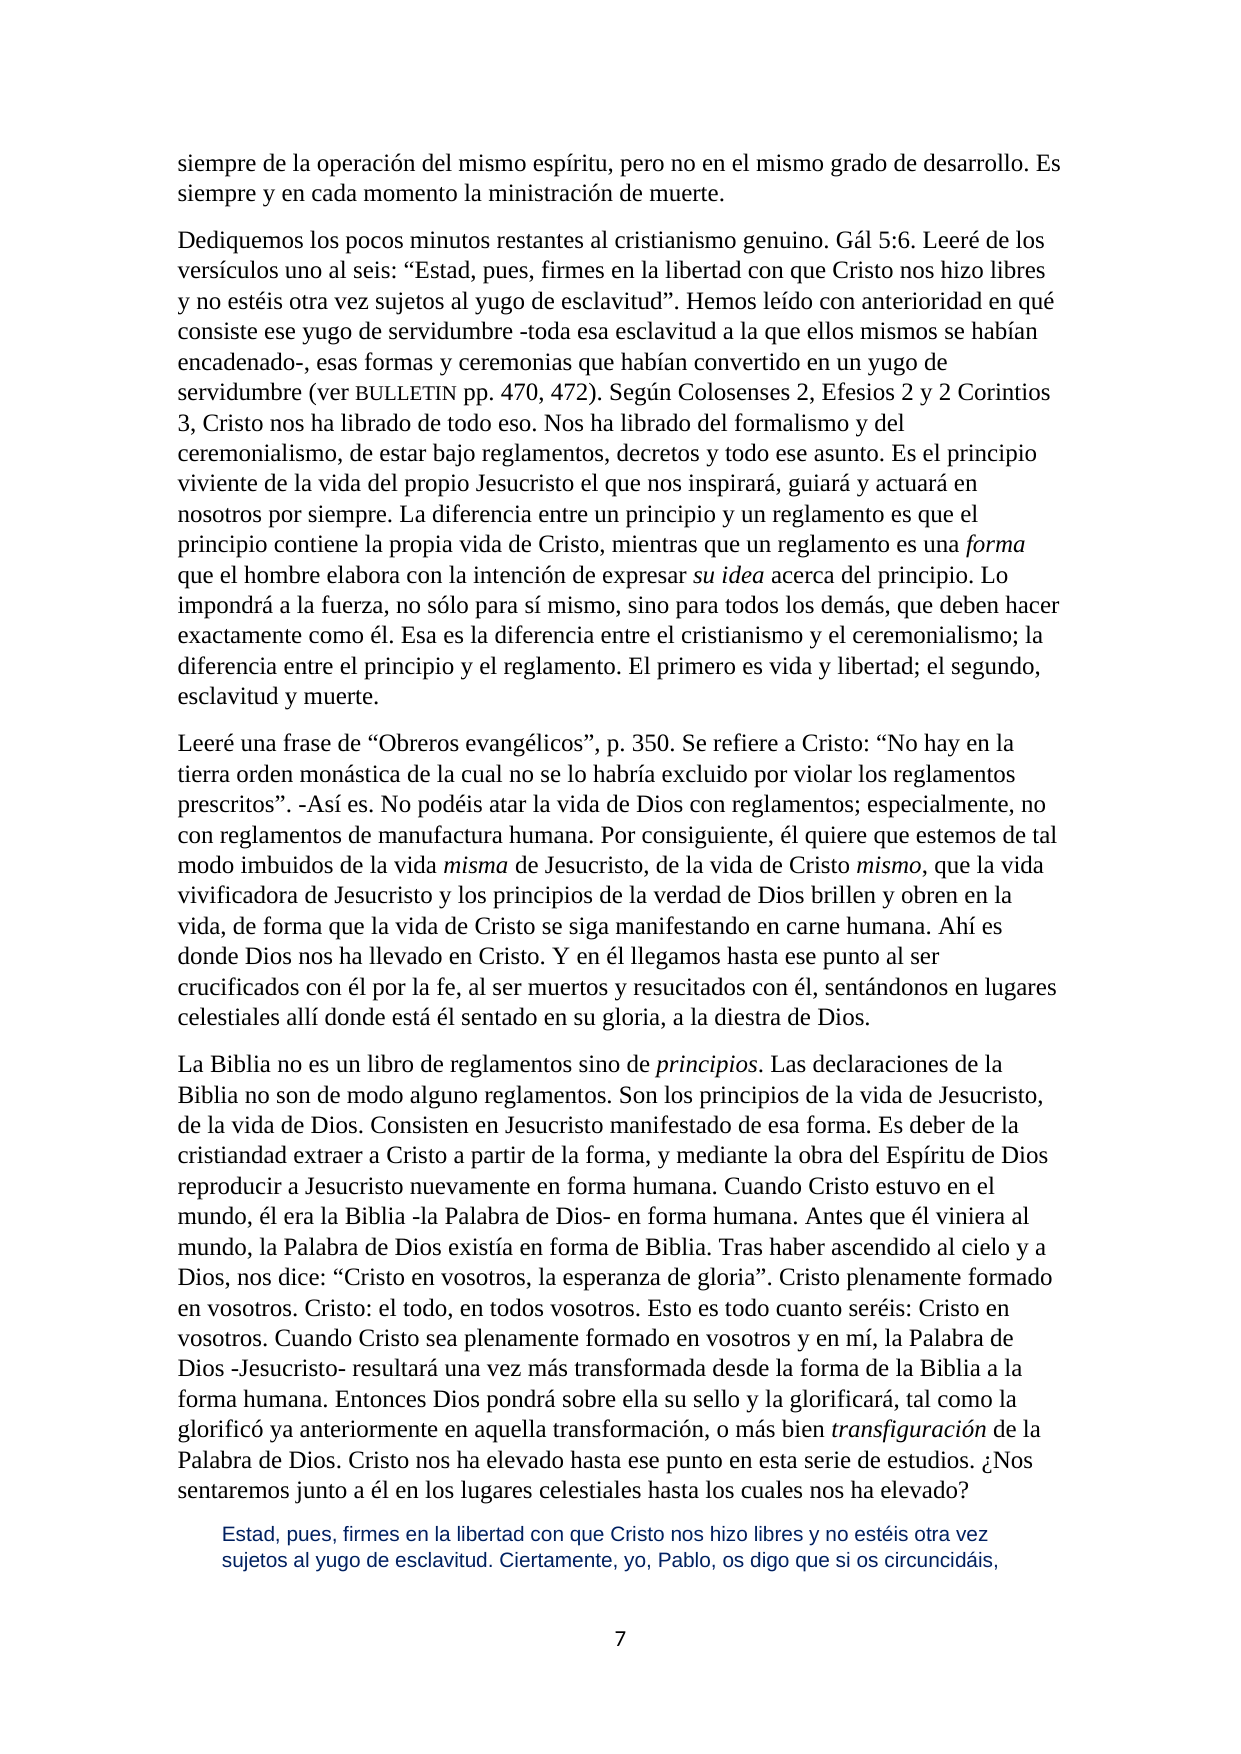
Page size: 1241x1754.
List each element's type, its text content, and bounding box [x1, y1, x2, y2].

text Leeré una frase de “Obreros evangélicos”, p. 350. Se refiere a Cristo: “No hay en la tierra orden monástica de la cual no se lo habría excluido por violar los reglamentos prescritos”. -Así es. No podéis atar la vida de Dios con reglamentos; especialmente, no con reglamentos de manufactura humana. Por consiguiente, él quiere que estemos de tal modo imbuidos de la vida misma de Jesucristo, de la vida de Cristo mismo, que la vida vivificadora de Jesucristo y los principios de la verdad de Dios brillen y obren en la vida, de forma que la vida de Cristo se siga manifestando en carne humana. Ahí es donde Dios nos ha llevado en Cristo. Y en él llegamos hasta ese punto al ser crucificados con él por la fe, al ser muertos y resucitados con él, sentándonos en lugares celestiales allí donde está él sentado en su gloria, a la diestra de Dios. [177, 728, 1063, 1031]
text La Biblia no es un libro de reglamentos sino de principios. Las declaraciones de la Biblia no son de modo alguno reglamentos. Son los principios de la vida de Jesucristo, de la vida de Dios. Consisten en Jesucristo manifestado de esa forma. Es deber de la cristiandad extraer a Cristo a partir de la forma, y mediante la obra del Espíritu de Dios reproducir a Jesucristo nuevamente en forma humana. Cuando Cristo estuvo en el mundo, él era la Biblia -la Palabra de Dios- en forma humana. Antes que él viniera al mundo, la Palabra de Dios existía en forma de Biblia. Tras haber ascendido al cielo y a Dios, nos dice: “Cristo en vosotros, la esperanza de gloria”. Cristo plenamente formado en vosotros. Cristo: el todo, en todos vosotros. Esto es todo cuanto seréis: Cristo en vosotros. Cuando Cristo sea plenamente formado en vosotros y en mí, la Palabra de Dios -Jesucristo- resultará una vez más transformada desde la forma de la Biblia a la forma humana. Entonces Dios pondrá sobre ella su sello y la glorificará, tal como la glorificó ya anteriormente en aquella transformación, o más bien transfiguración de la Palabra de Dios. Cristo nos ha elevado hasta ese punto en esta serie de estudios. ¿Nos sentaremos junto a él en los lugares celestiales hasta los cuales nos ha elevado? [177, 1049, 1063, 1504]
text Dediquemos los pocos minutos restantes al cristianismo genuino. Gál 5:6. Leeré de los versículos uno al seis: “Estad, pues, firmes en la libertad con que Cristo nos hizo libres y no estéis otra vez sujetos al yugo de esclavitud”. Hemos leído con anterioridad en qué consiste ese yugo de servidumbre -toda esa esclavitud a la que ellos mismos se habían encadenado-, esas formas y ceremonias que habían convertido en un yugo de servidumbre (ver BULLETIN pp. 470, 472). Según Colosenses 2, Efesios 2 y 2 Corintios 3, Cristo nos ha librado de todo eso. Nos ha librado del formalismo y del ceremonialismo, de estar bajo reglamentos, decretos y todo ese asunto. Es el principio viviente de la vida del propio Jesucristo el que nos inspirará, guiará y actuará en nosotros por siempre. La diferencia entre un principio y un reglamento es que el principio contiene la propia vida de Cristo, mientras que un reglamento es una forma que el hombre elabora con la intención de expresar su idea acerca del principio. Lo impondrá a la fuerza, no sólo para sí mismo, sino para todos los demás, que deben hacer exactamente como él. Esa es la diferencia entre el cristianismo y el ceremonialismo; la diferencia entre el principio y el reglamento. El primero es vida y libertad; el segundo, esclavitud y muerte. [177, 225, 1063, 710]
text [177, 148, 1063, 207]
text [222, 1522, 1004, 1571]
